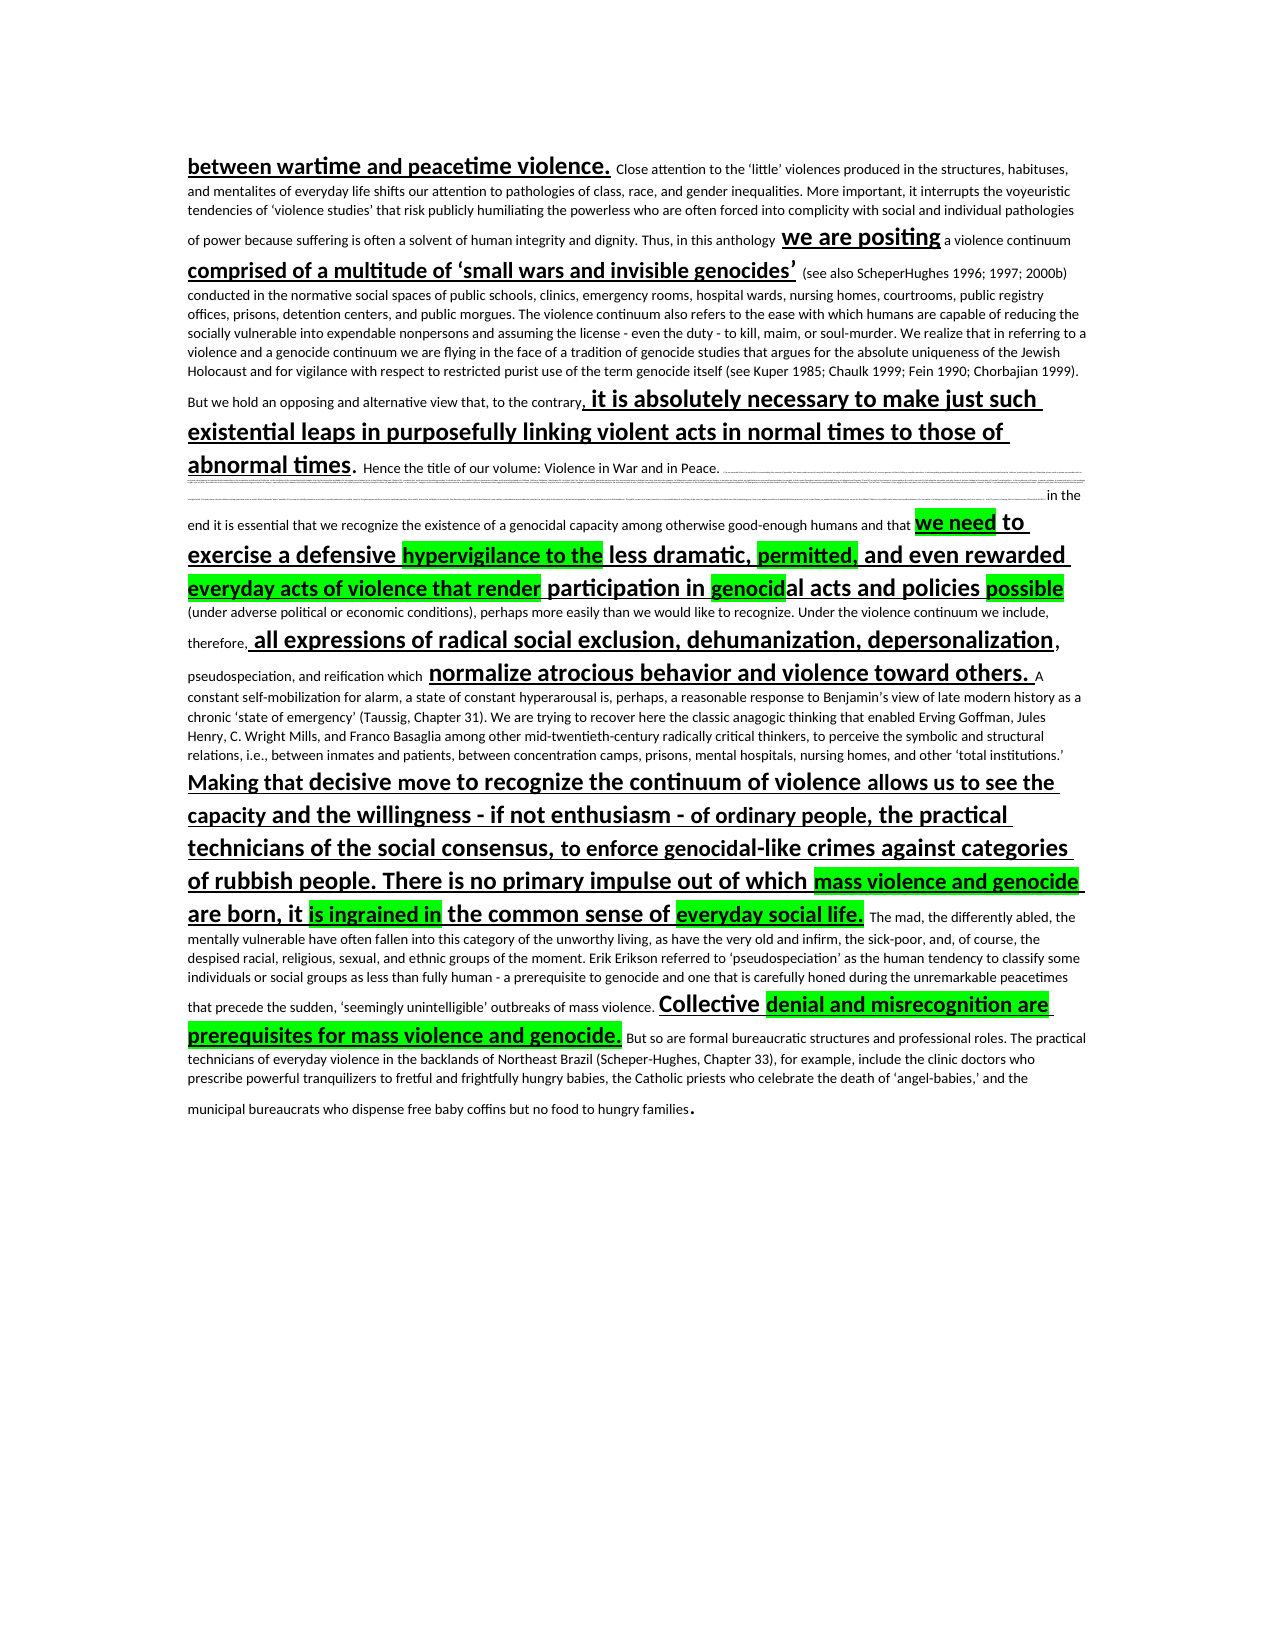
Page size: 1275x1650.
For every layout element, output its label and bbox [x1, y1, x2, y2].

text [187, 150, 1087, 1121]
